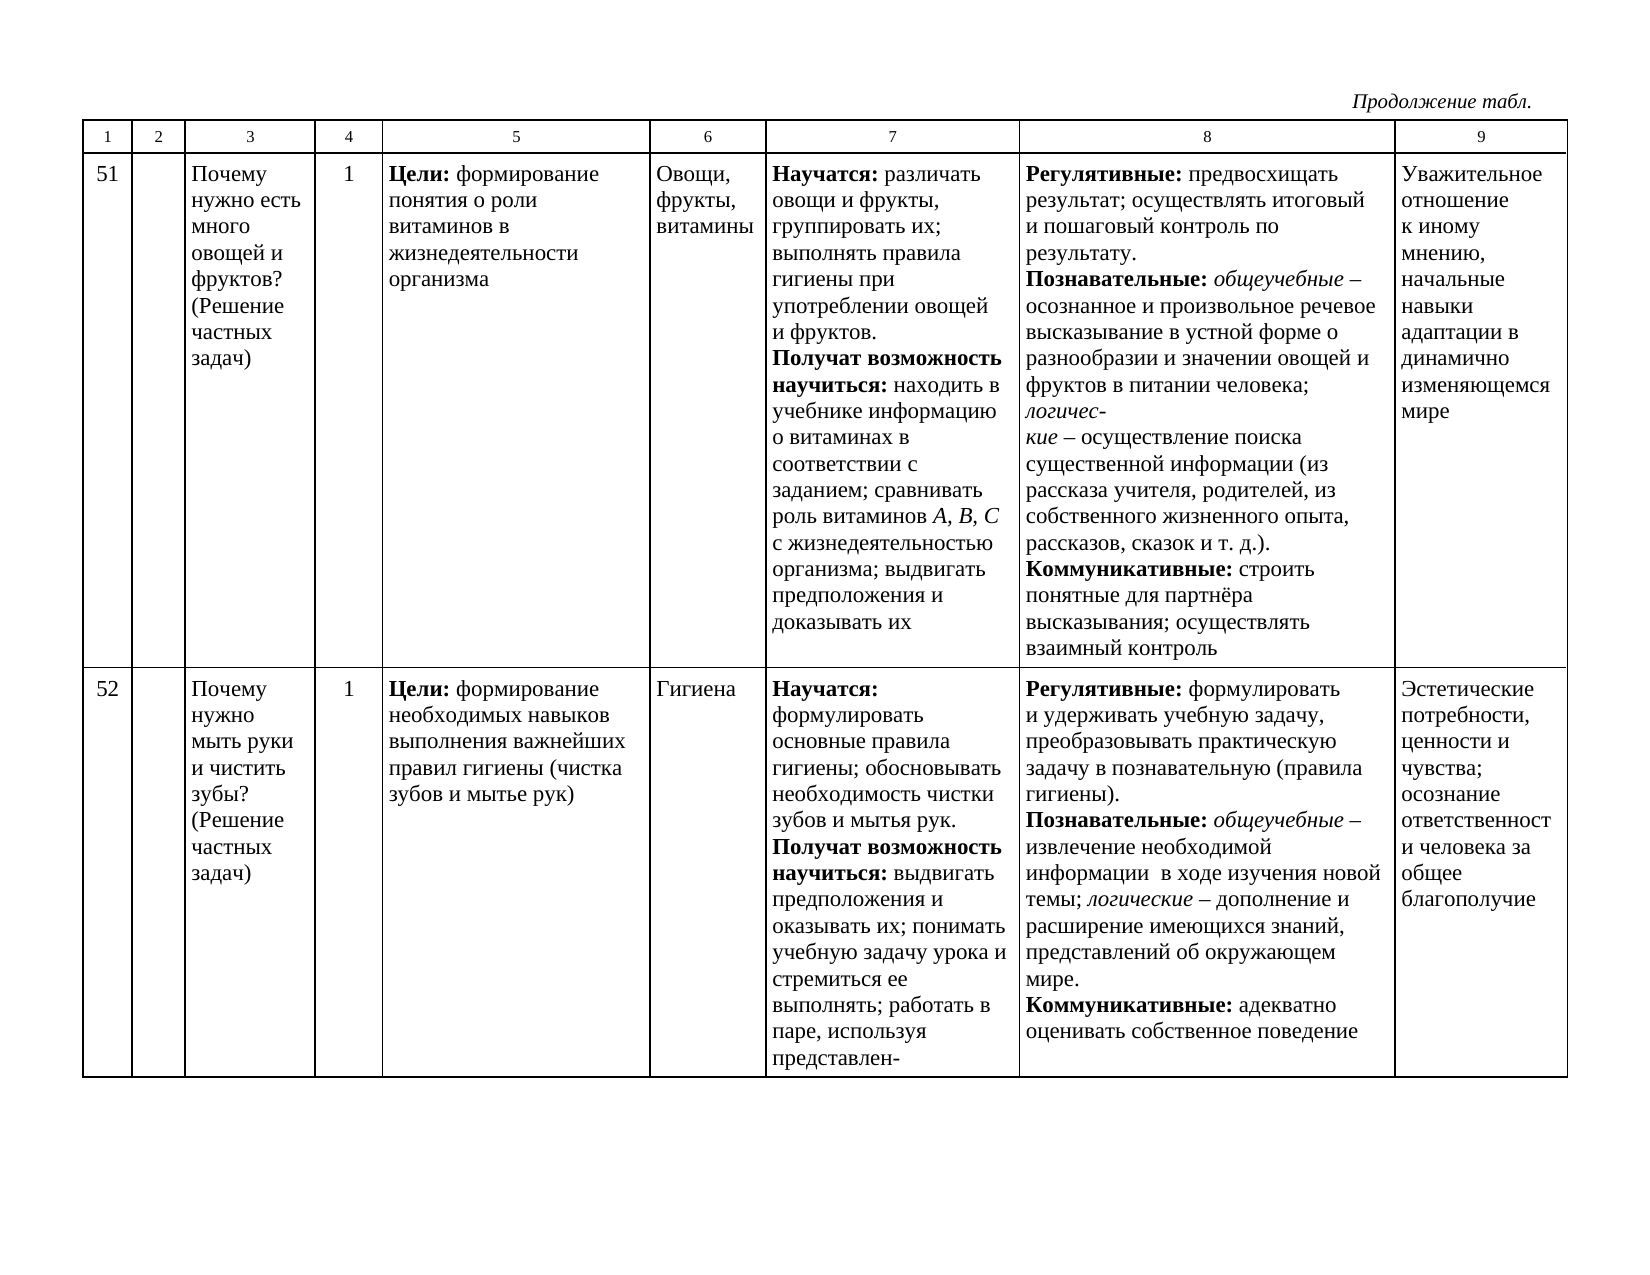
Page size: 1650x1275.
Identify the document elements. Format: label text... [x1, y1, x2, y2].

table_header 2 [133, 121, 184, 152]
table_cell 1 [316, 154, 382, 667]
table_cell Почему нужно мыть руки и чистить зубы? (Решение частных задач) [186, 668, 314, 1076]
table_cell 52 [84, 668, 131, 1076]
table_cell Регулятивные: формулировать и удерживать учебную задачу, преобразовывать практическую задачу в познавательную (правила гигиены). Познавательные: общеучебные – извлечение необходимой информации в ходе изучения новой темы; логические – дополнение и расширение имеющихся знаний, представлений об окружающем мире. Коммуникативные: адекватно оценивать собственное поведение [1020, 668, 1394, 1076]
table_header 7 [767, 121, 1019, 152]
table_header 9 [1396, 121, 1567, 152]
table_cell Цели: формирование необходимых навыков выполнения важнейших правил гигиены (чистка зубов и мытье рук) [383, 668, 649, 1076]
table_cell Эстетические потребности, ценности и чувства; осознание ответственности человека за общее благополучие [1396, 667, 1567, 1076]
table_header 4 [316, 121, 382, 152]
table_cell 51 [84, 154, 131, 667]
table_cell Гигиена [651, 668, 765, 1076]
table_header 8 [1020, 121, 1394, 152]
table_header 5 [383, 121, 649, 152]
table_cell Научатся: различать овощи и фрукты, группировать их; выполнять правила гигиены при употреблении овощей и фруктов. Получат возможность научиться: находить в учебнике информацию о витаминах в соответствии с заданием; сравнивать роль витаминов А, В, С с жизнедеятельностью организма; выдвигать предположения и доказывать их [767, 154, 1019, 667]
table_cell Уважительное отношение к иному мнению, начальные навыки адаптации в динамично изменяющемся мире [1396, 152, 1567, 667]
table_cell 1 [316, 668, 382, 1076]
table_cell Научатся: формулировать основные правила гигиены; обосновывать необходимость чистки зубов и мытья рук. Получат возможность научиться: выдвигать предположения и оказывать их; понимать учебную задачу урока и стремиться ее выполнять; работать в паре, используя представлен- [767, 668, 1019, 1076]
table_cell [133, 154, 184, 667]
table_header 3 [186, 121, 314, 152]
table_header 1 [84, 121, 131, 152]
table_cell [133, 668, 184, 1076]
table_cell Цели: формирование понятия о роли витаминов в жизнедеятельности организма [383, 154, 649, 667]
table_header 6 [651, 121, 765, 152]
table_cell Почему нужно есть много овощей и фруктов? (Решение частных задач) [186, 154, 314, 667]
table_cell Овощи, фрукты, витамины [651, 154, 765, 667]
table_cell Регулятивные: предвосхищать результат; осуществлять итоговый и пошаговый контроль по результату. Познавательные: общеучебные – осознанное и произвольное речевое высказывание в устной форме о разнообразии и значении овощей и фруктов в питании человека; логичес- кие – осуществление поиска существенной информации (из рассказа учителя, родителей, из собственного жизненного опыта, рассказов, сказок и т. д.). Коммуникативные: строить понятные для партнёра высказывания; осуществлять взаимный контроль [1020, 154, 1394, 667]
text Продолжение табл. [118, 88, 1532, 113]
